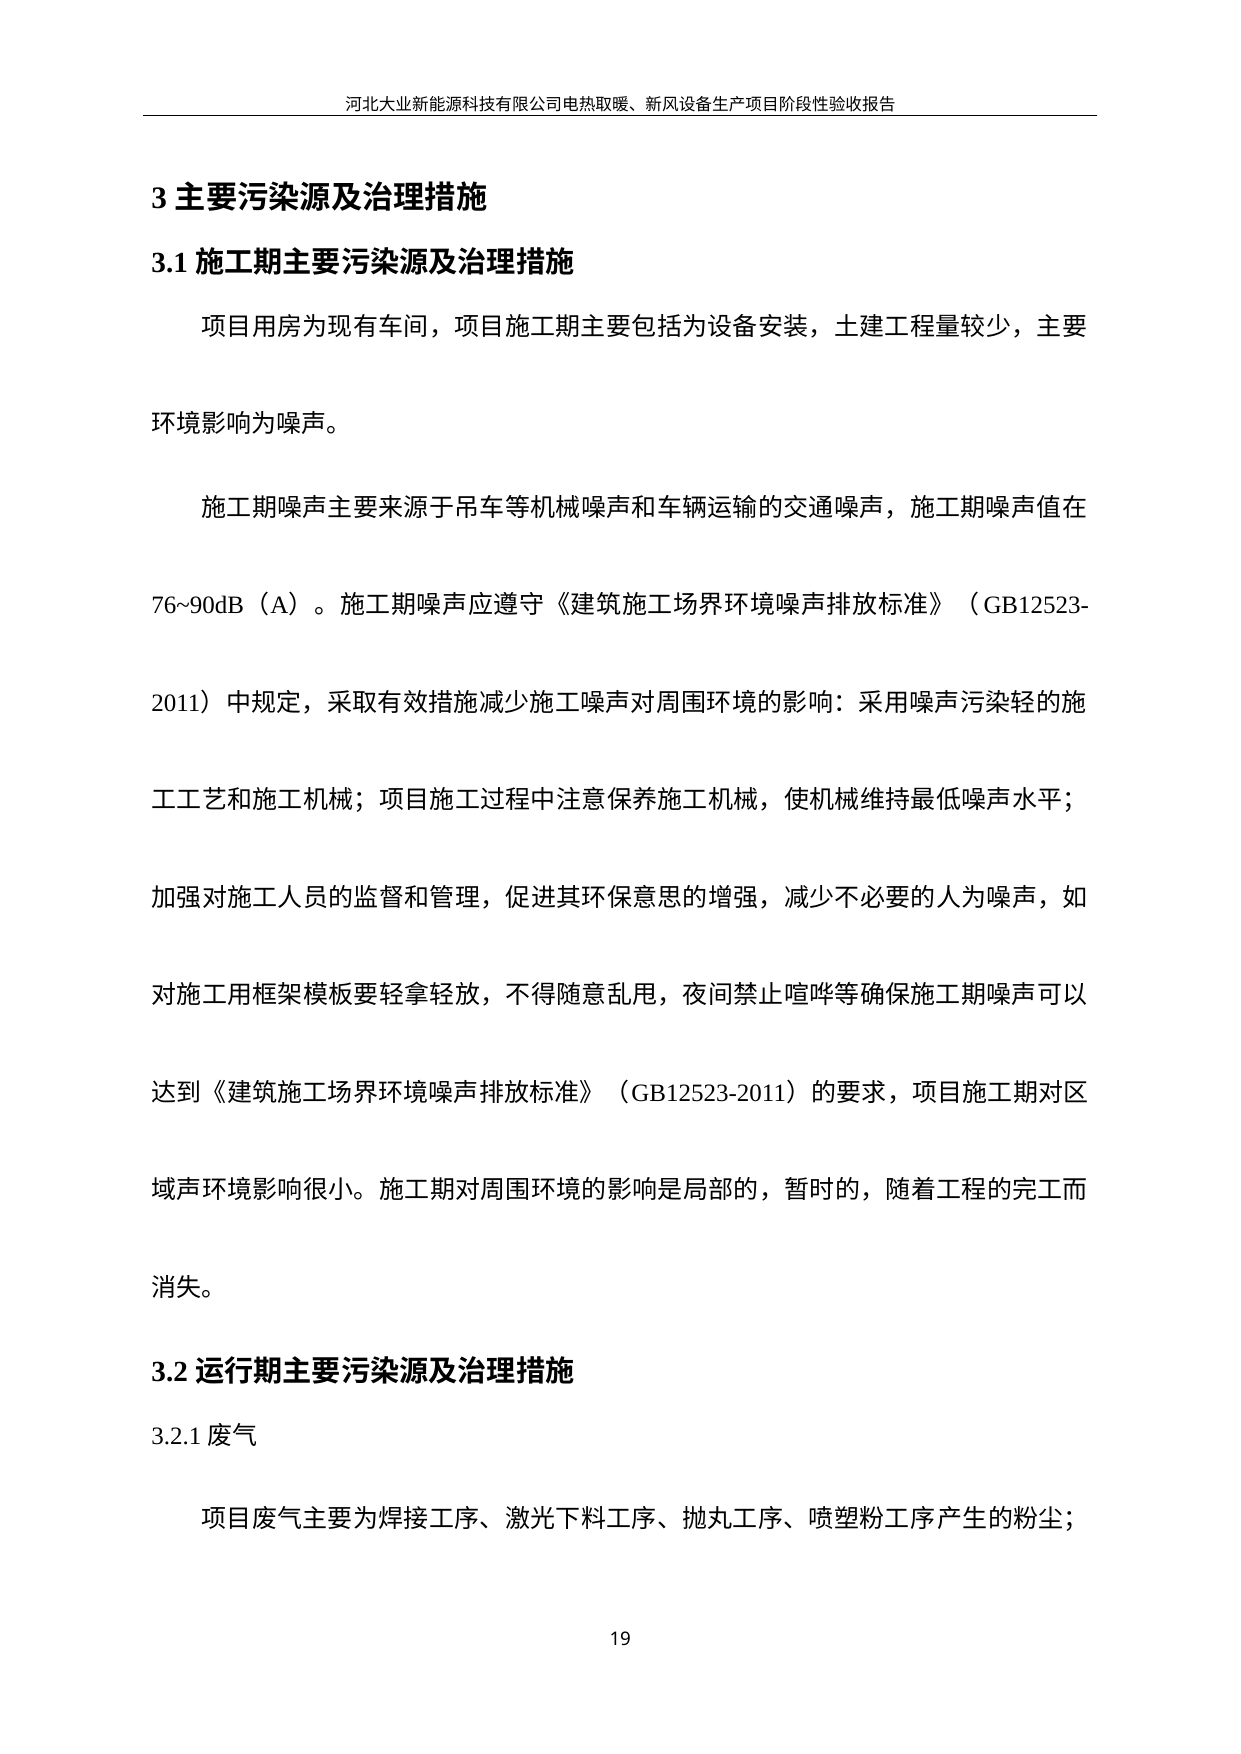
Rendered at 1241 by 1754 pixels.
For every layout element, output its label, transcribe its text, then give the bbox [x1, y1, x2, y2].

subtitle 3.1 施工期主要污染源及治理措施 [151, 227, 1089, 292]
subtitle 3.2 运行期主要污染源及治理措施 [151, 1336, 1089, 1401]
subtitle 项目用房为现有车间，项目施工期主要包括为设备安装，土建工程量较少，主要环境影响为噪声。 [151, 292, 1089, 454]
subtitle 3.2.1 废气 [151, 1401, 1089, 1466]
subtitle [151, 1484, 1089, 1549]
subtitle 3 主要污染源及治理措施 [151, 162, 1089, 227]
subtitle 施工期噪声主要来源于吊车等机械噪声和车辆运输的交通噪声，施工期噪声值在76~90dB（A）。施工期噪声应遵守《建筑施工场界环境噪声排放标准》（GB12523-2011）中规定，采取有效措施减少施工噪声对周围环境的影响：采用噪声污染轻的施工工艺和施工机械；项目施工过程中注意保养施工机械，使机械维持最低噪声水平；加强对施工人员的监督和管理，促进其环保意思的增强，减少不必要的人为噪声，如对施工用框架模板要轻拿轻放，不得随意乱甩，夜间禁止喧哗等确保施工期噪声可以达到《建筑施工场界环境噪声排放标准》（GB12523-2011）的要求，项目施工期对区域声环境影响很小。施工期对周围环境的影响是局部的，暂时的，随着工程的完工而消失。 [151, 473, 1089, 1318]
